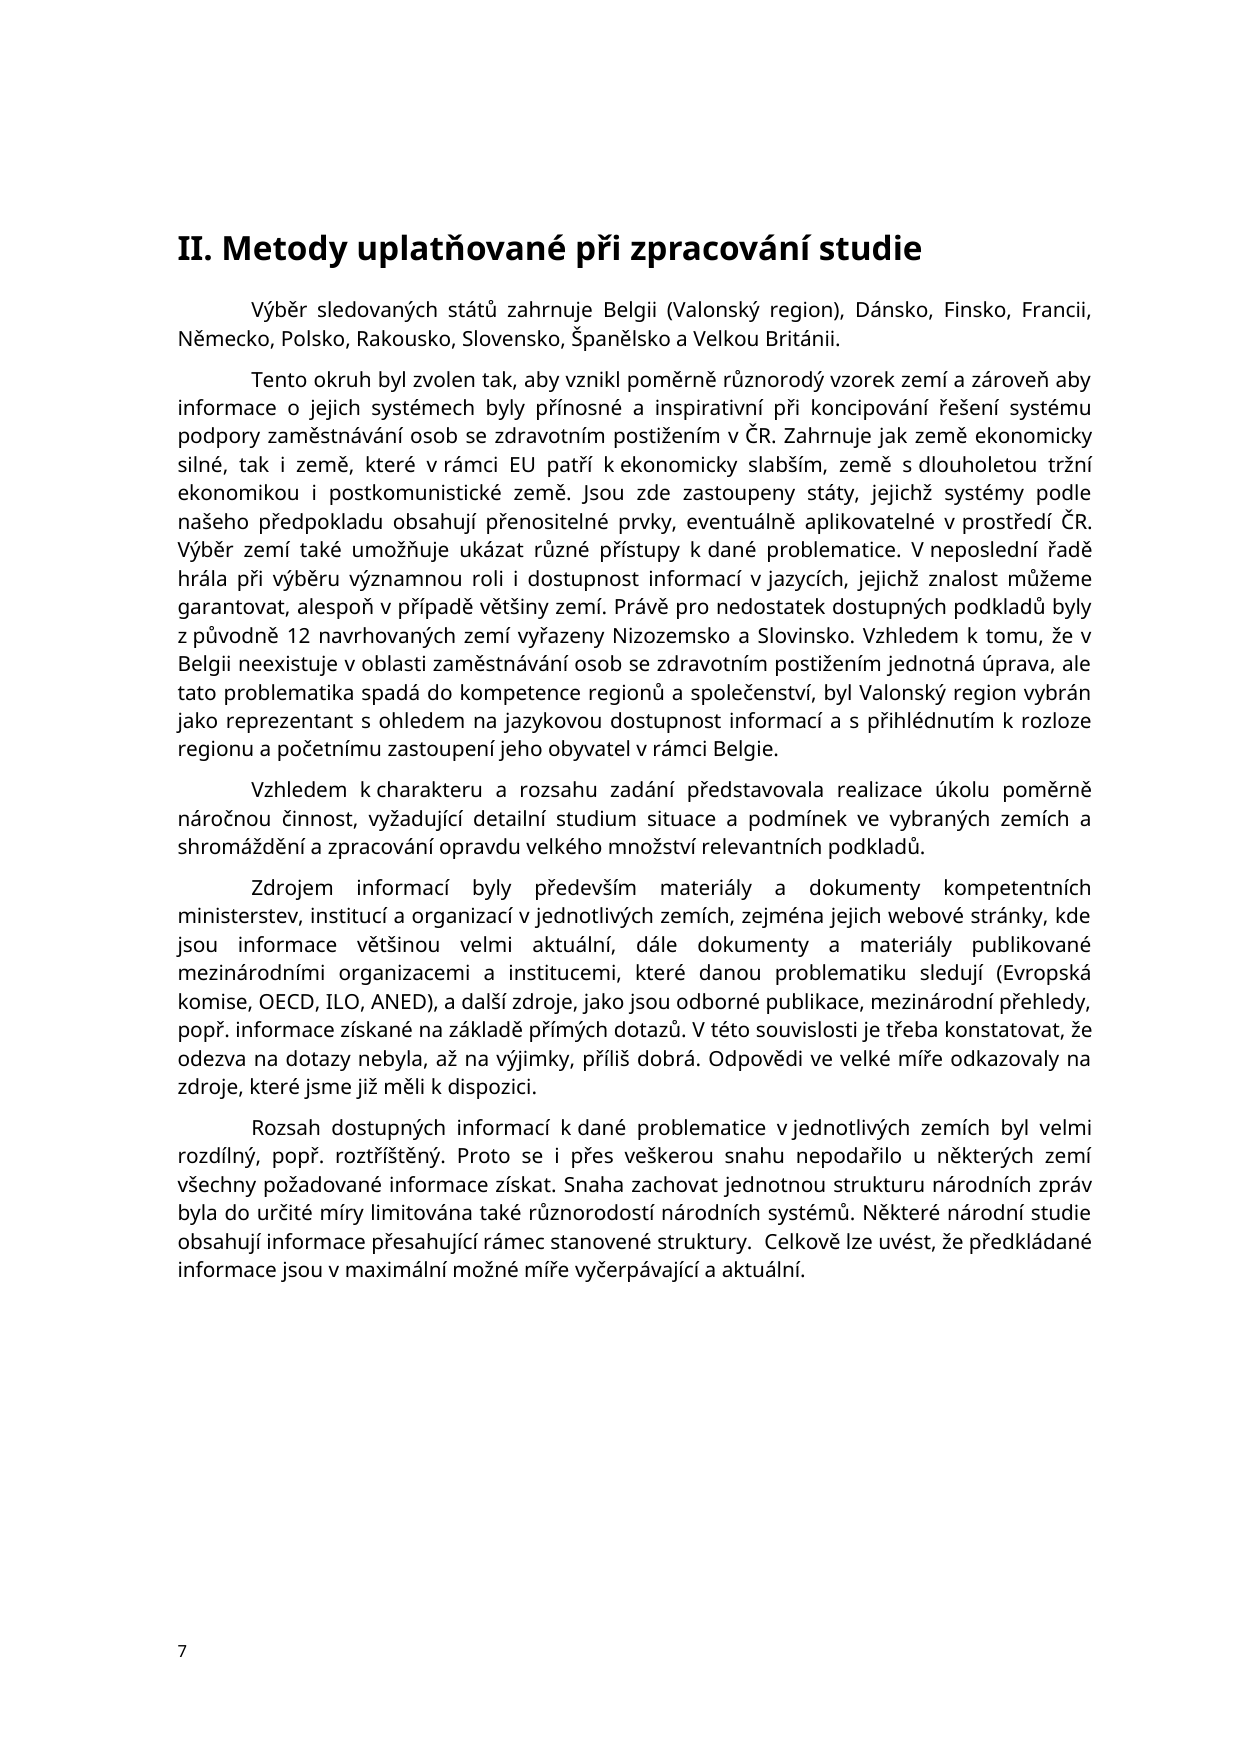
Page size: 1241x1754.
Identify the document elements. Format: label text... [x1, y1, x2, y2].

text Rozsah dostupných informací k dané problematice v jednotlivých zemích byl velmi rozdílný, popř. roztříštěný. Proto se i přes veškerou snahu nepodařilo u některých zemí všechny požadované informace získat. Snaha zachovat jednotnou strukturu národních zpráv byla do určité míry limitována také různorodostí národních systémů. Některé národní studie obsahují informace přesahující rámec stanovené struktury. Celkově lze uvést, že předkládané informace jsou v maximální možné míře vyčerpávající a aktuální. [177, 1113, 1093, 1284]
text Tento okruh byl zvolen tak, aby vznikl poměrně různorodý vzorek zemí a zároveň aby informace o jejich systémech byly přínosné a inspirativní při koncipování řešení systému podpory zaměstnávání osob se zdravotním postižením v ČR. Zahrnuje jak země ekonomicky silné, tak i země, které v rámci EU patří k ekonomicky slabším, země s dlouholetou tržní ekonomikou i postkomunistické země. Jsou zde zastoupeny státy, jejichž systémy podle našeho předpokladu obsahují přenositelné prvky, eventuálně aplikovatelné v prostředí ČR. Výběr zemí také umožňuje ukázat různé přístupy k dané problematice. V neposlední řadě hrála při výběru významnou roli i dostupnost informací v jazycích, jejichž znalost můžeme garantovat, alespoň v případě většiny zemí. Právě pro nedostatek dostupných podkladů byly z původně 12 navrhovaných zemí vyřazeny Nizozemsko a Slovinsko. Vzhledem k tomu, že v Belgii neexistuje v oblasti zaměstnávání osob se zdravotním postižením jednotná úprava, ale tato problematika spadá do kompetence regionů a společenství, byl Valonský region vybrán jako reprezentant s ohledem na jazykovou dostupnost informací a s přihlédnutím k rozloze regionu a početnímu zastoupení jeho obyvatel v rámci Belgie. [177, 365, 1093, 763]
text Vzhledem k charakteru a rozsahu zadání představovala realizace úkolu poměrně náročnou činnost, vyžadující detailní studium situace a podmínek ve vybraných zemích a shromáždění a zpracování opravdu velkého množství relevantních podkladů. [177, 775, 1093, 861]
subtitle II. Metody uplatňované při zpracování studie [177, 225, 1093, 270]
text Výběr sledovaných států zahrnuje Belgii (Valonský region), Dánsko, Finsko, Francii, Německo, Polsko, Rakousko, Slovensko, Španělsko a Velkou Británii. [177, 295, 1093, 352]
text Zdrojem informací byly především materiály a dokumenty kompetentních ministerstev, institucí a organizací v jednotlivých zemích, zejména jejich webové stránky, kde jsou informace většinou velmi aktuální, dále dokumenty a materiály publikované mezinárodními organizacemi a institucemi, které danou problematiku sledují (Evropská komise, OECD, ILO, ANED), a další zdroje, jako jsou odborné publikace, mezinárodní přehledy, popř. informace získané na základě přímých dotazů. V této souvislosti je třeba konstatovat, že odezva na dotazy nebyla, až na výjimky, příliš dobrá. Odpovědi ve velké míře odkazovaly na zdroje, které jsme již měli k dispozici. [177, 873, 1093, 1101]
